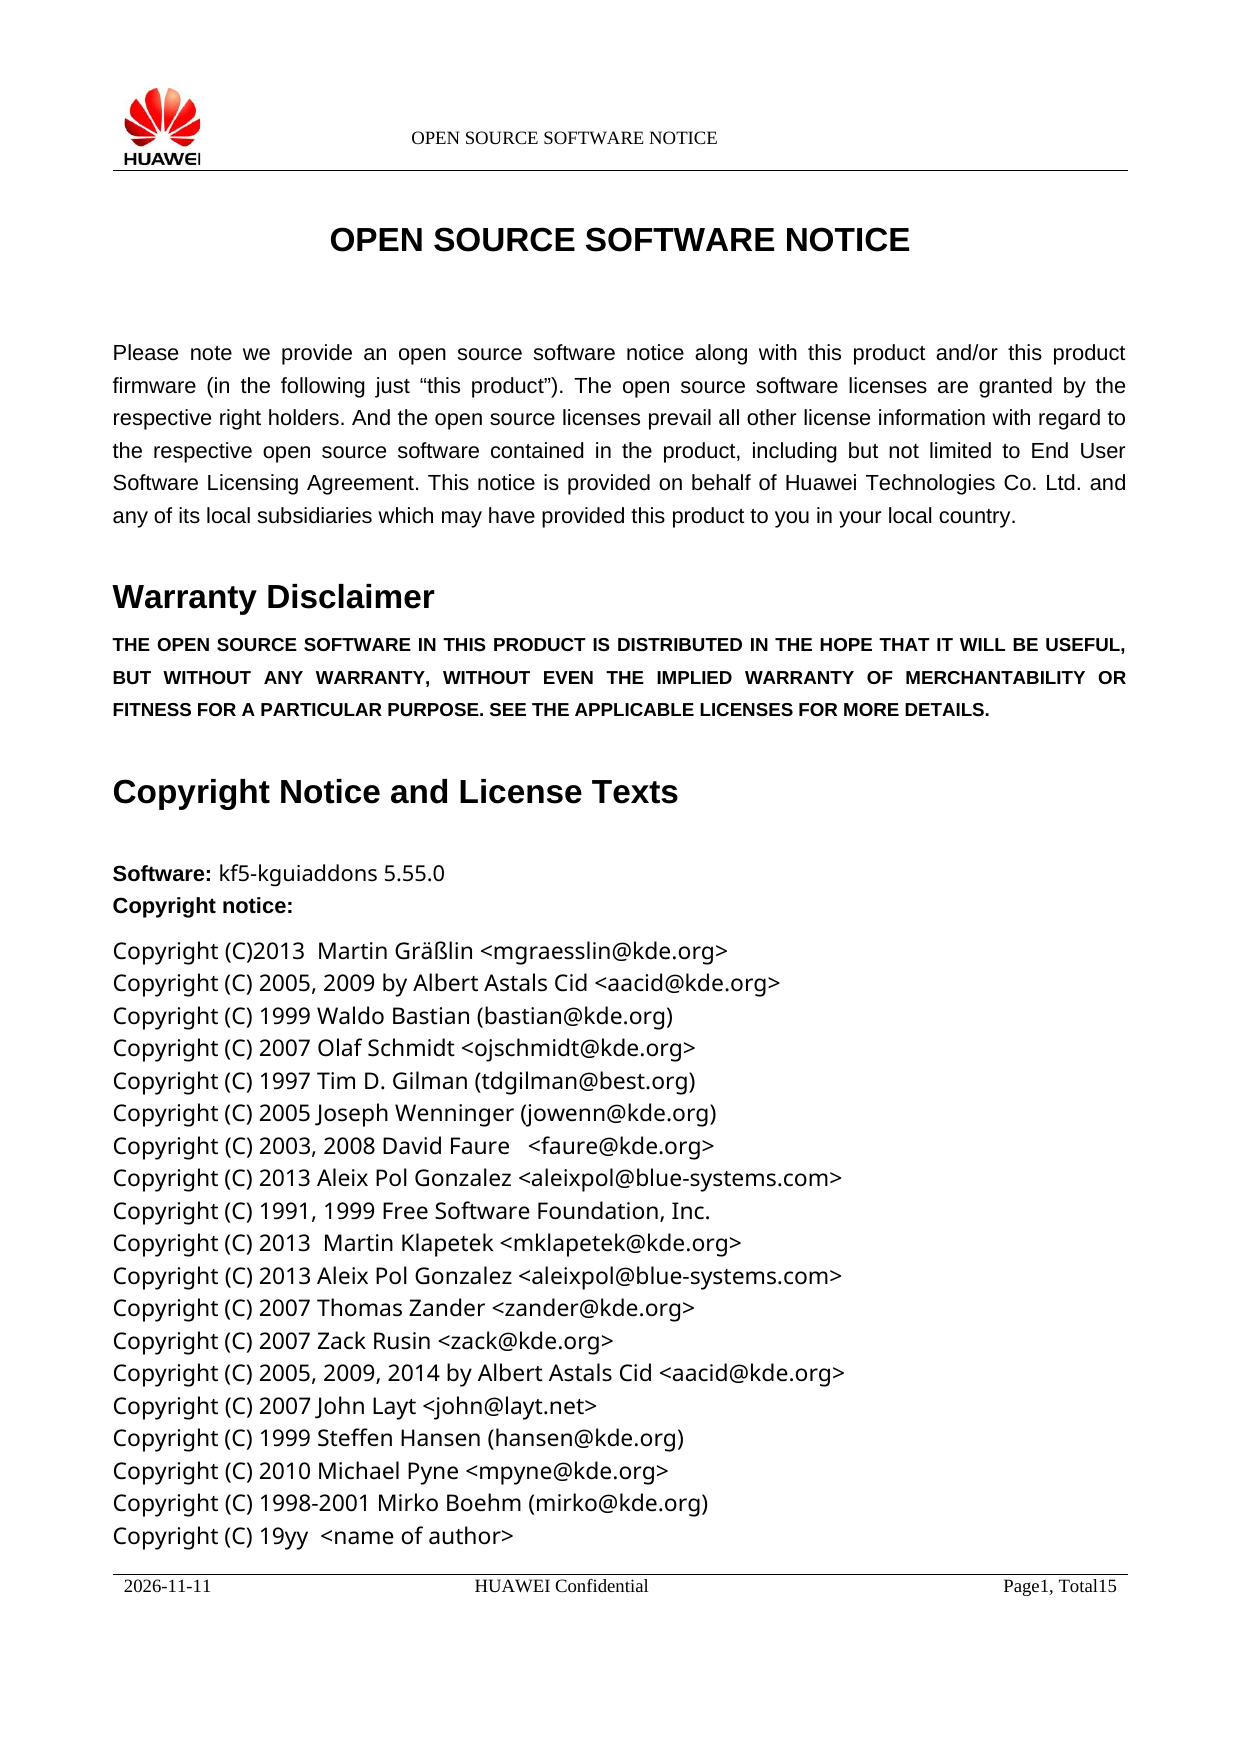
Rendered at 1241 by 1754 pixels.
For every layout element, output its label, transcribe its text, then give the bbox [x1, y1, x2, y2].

text Copyright notice: [112, 889, 1128, 921]
text Warranty Disclaimer [112, 564, 1128, 629]
picture [124, 88, 201, 165]
text Copyright Notice and License Texts [112, 759, 1128, 824]
text OPEN SOURCE SOFTWARE NOTICE [112, 206, 1128, 271]
title Software: kf5-kguiaddons 5.55.0 [112, 856, 1128, 889]
text The open source software in this product is distributed in the hope that it will be useful, but WITHOUT ANY WARRANTY, without even the implied warranty of MERCHANTABILITY or FITNESS FOR A PARTICULAR PURPOSE. See the applicable licenses for more details. [112, 629, 1128, 726]
text Please note we provide an open source software notice along with this product and/or this product firmware (in the following just “this product”). The open source software licenses are granted by the respective right holders. And the open source licenses prevail all other license information with regard to the respective open source software contained in the product, including but not limited to End User Software Licensing Agreement. This notice is provided on behalf of Huawei Technologies Co. Ltd. and any of its local subsidiaries which may have provided this product to you in your local country. [112, 336, 1128, 531]
